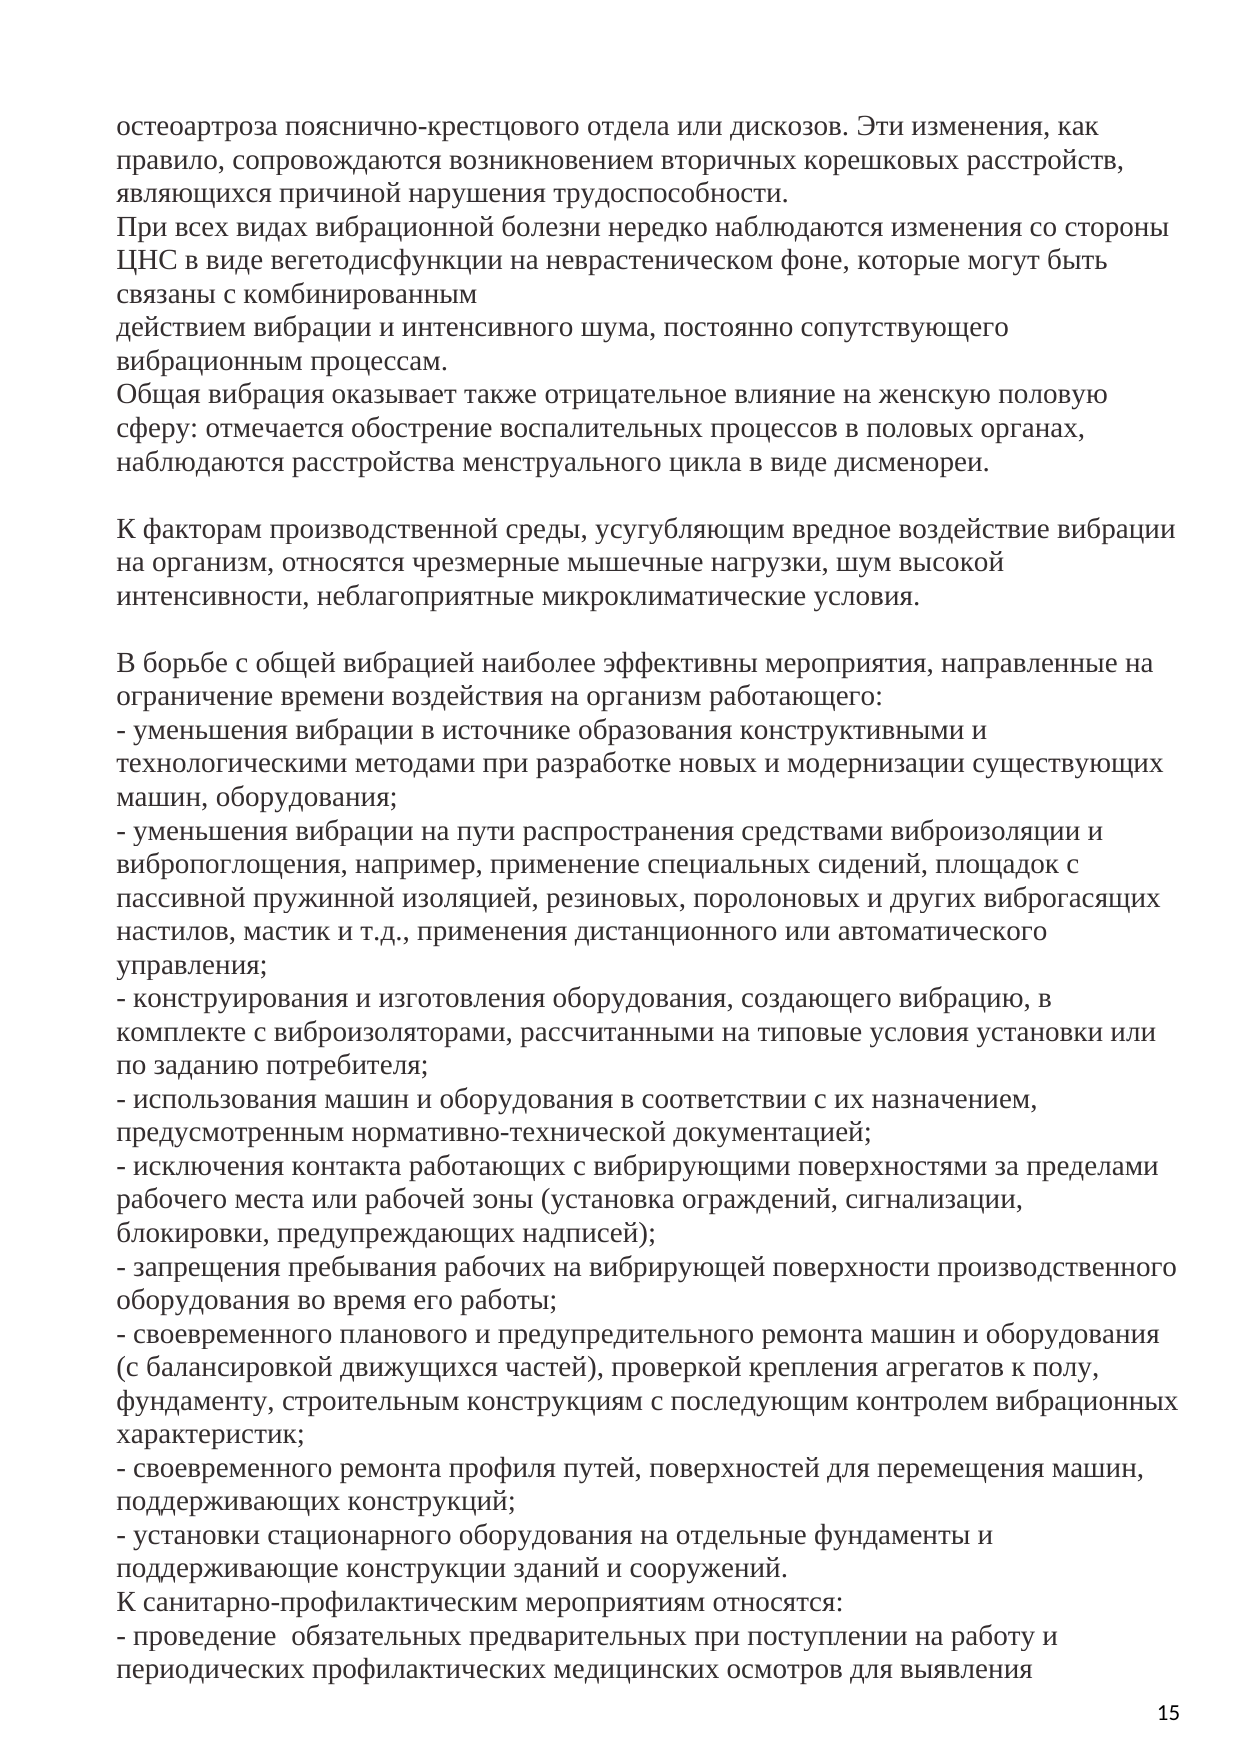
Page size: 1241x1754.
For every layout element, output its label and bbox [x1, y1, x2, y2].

text [116, 108, 1180, 1685]
